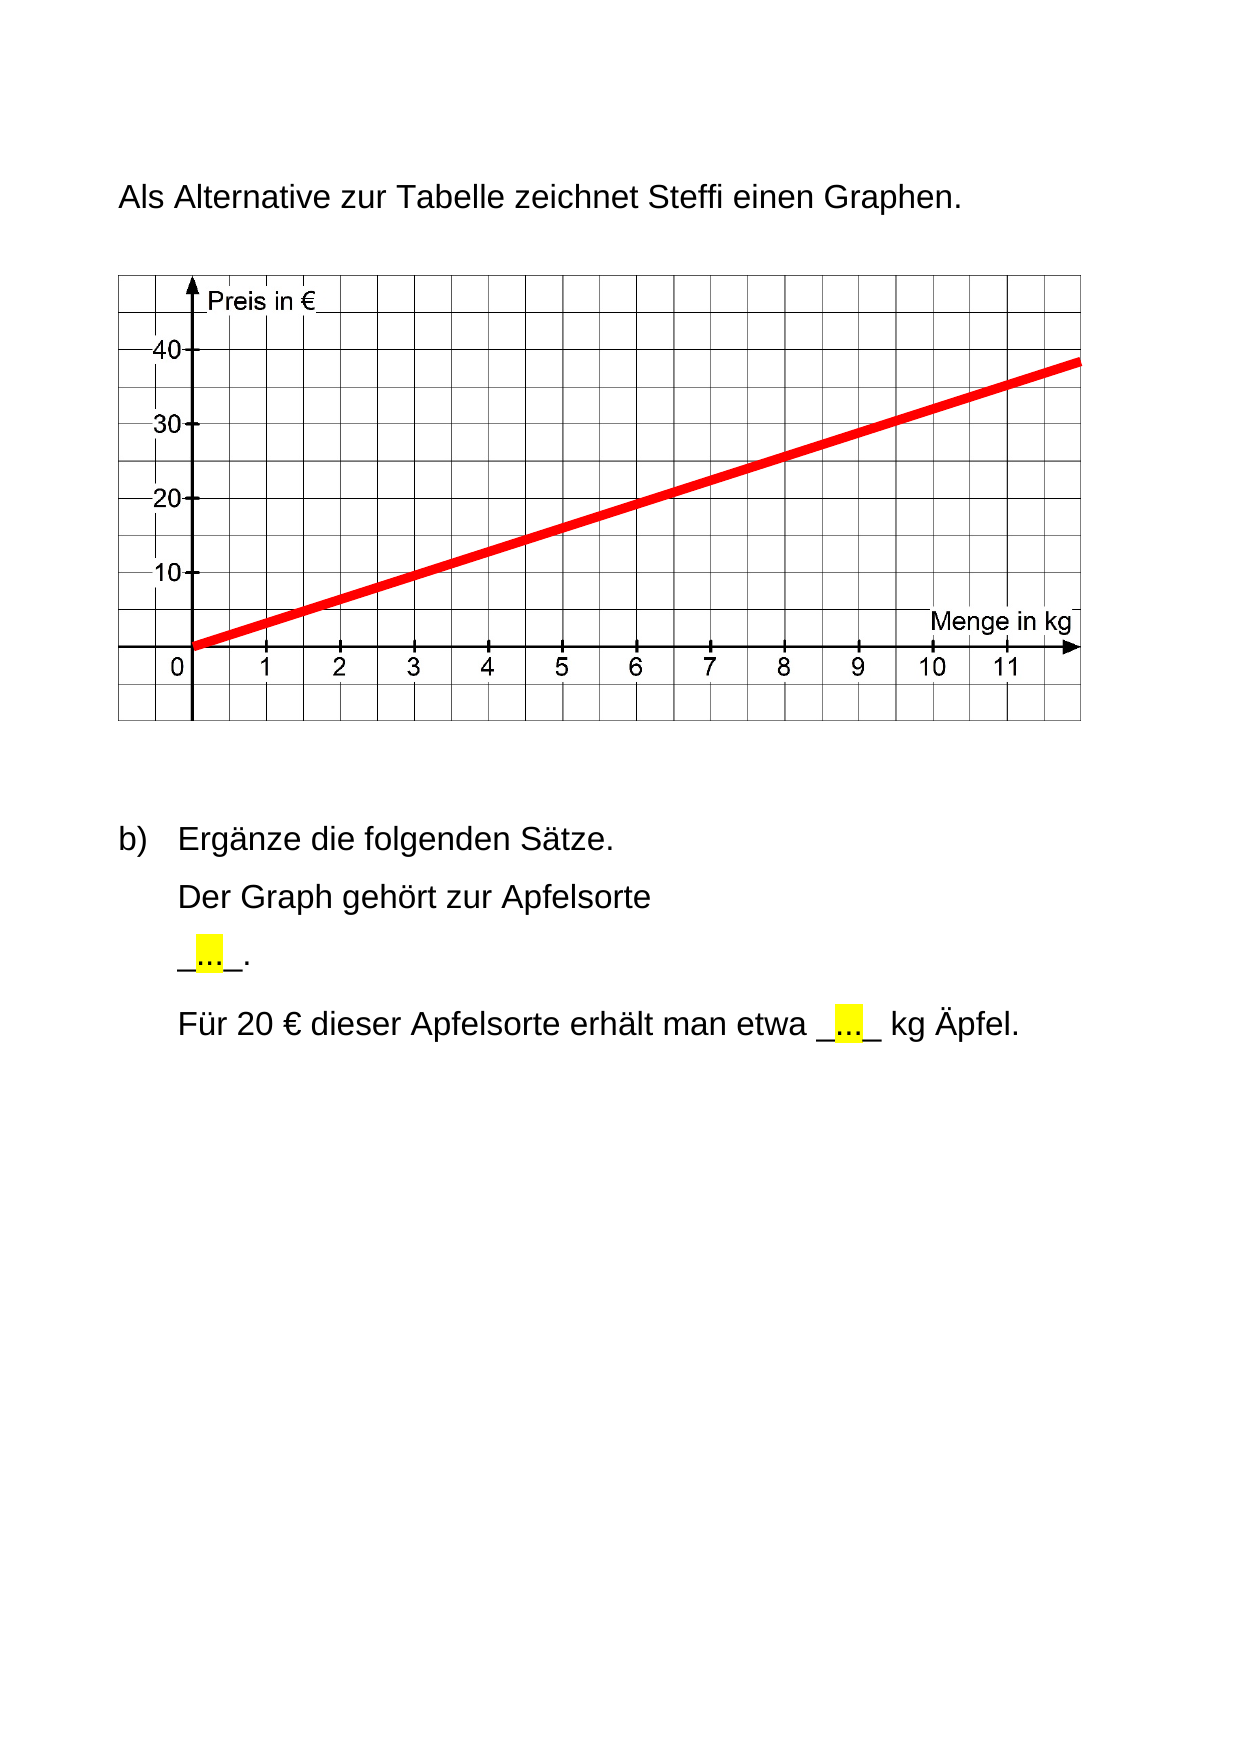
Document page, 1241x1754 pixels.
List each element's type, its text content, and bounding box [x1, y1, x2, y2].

list Für 20 € dieser Apfelsorte erhält man etwa _..._ kg Äpfel. [863, 1004, 1152, 1043]
text Als Alternative zur Tabelle zeichnet Steffi einen Graphen. [118, 177, 1152, 216]
list b) Ergänze die folgenden Sätze. Der Graph gehört zur Apfelsorte _..._. [118, 819, 1152, 973]
picture [118, 275, 1081, 721]
list Für 20 € dieser Apfelsorte erhält man etwa _..._ kg Äpfel. [177, 1004, 835, 1043]
